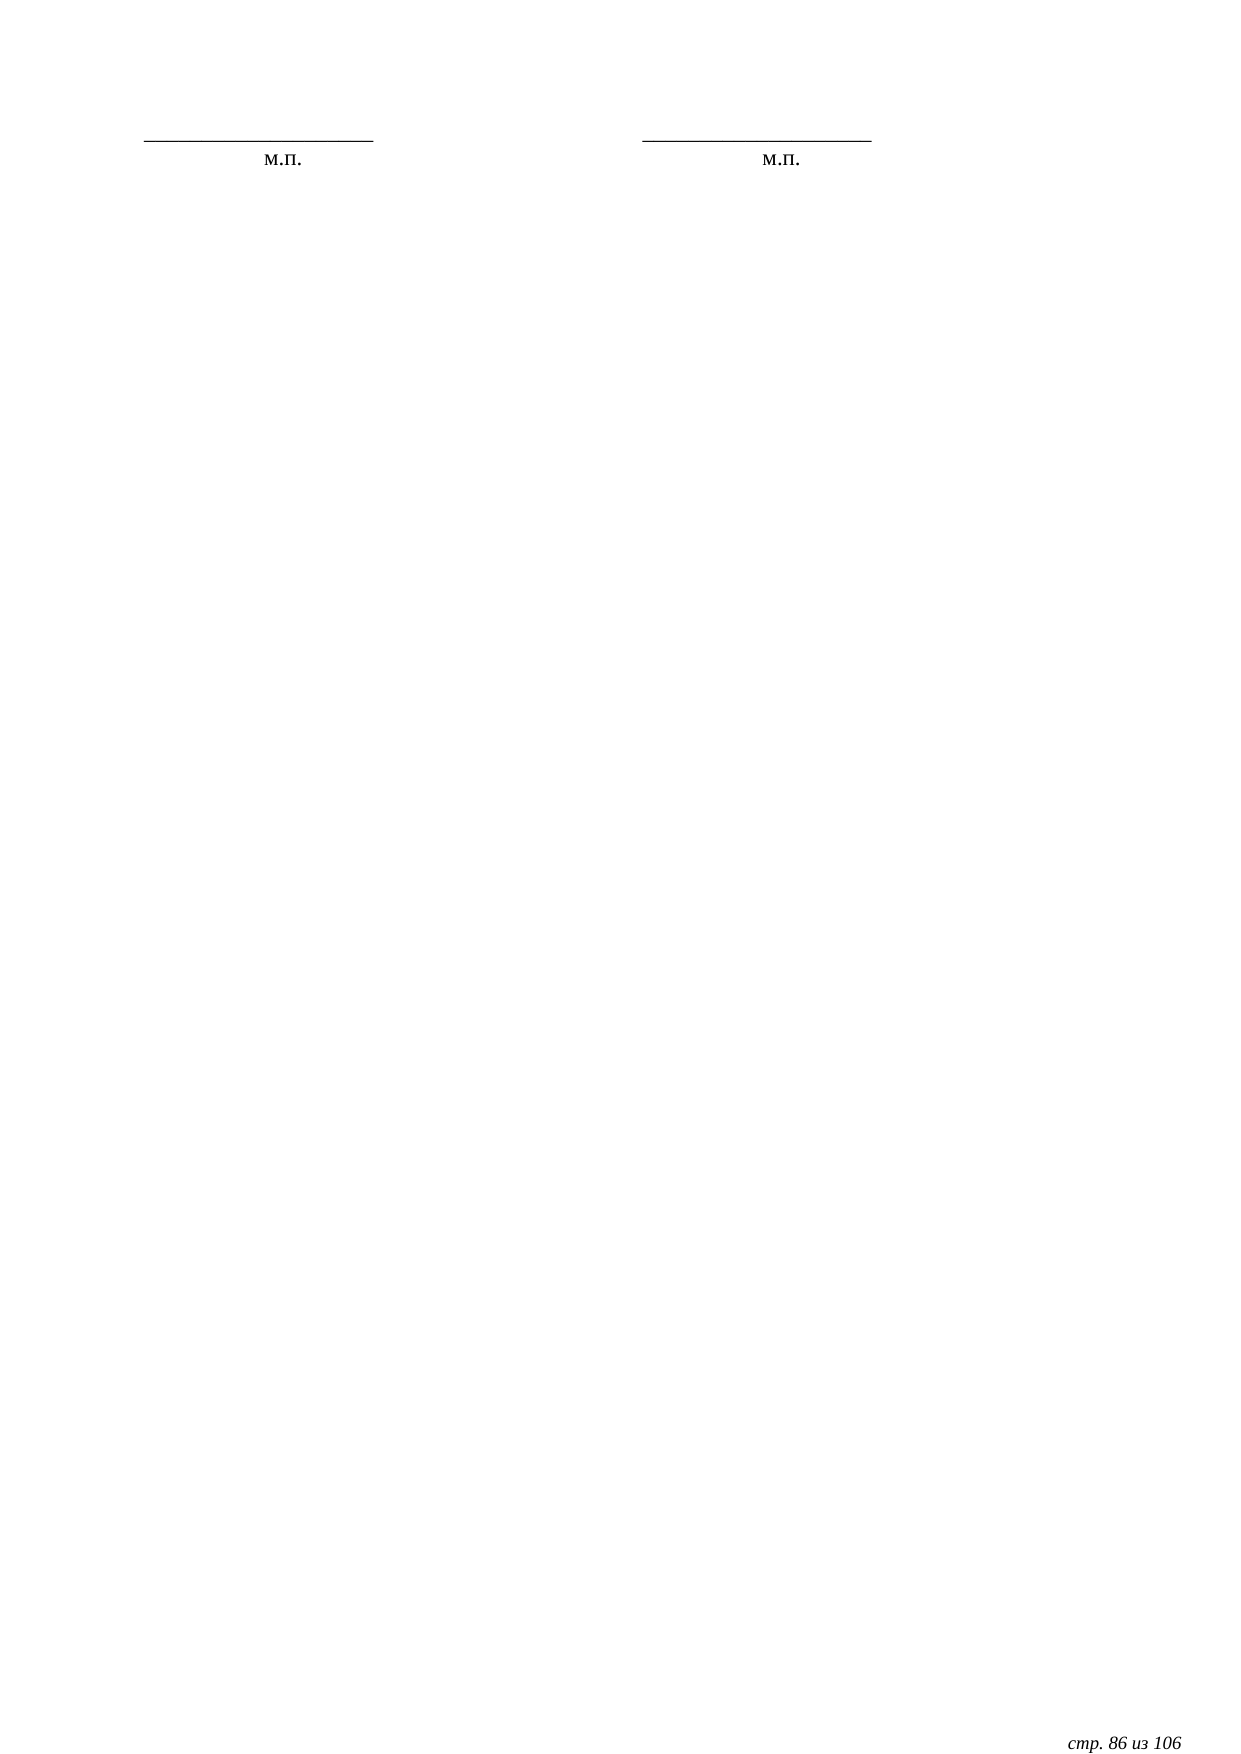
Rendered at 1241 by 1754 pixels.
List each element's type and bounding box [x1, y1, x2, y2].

table_cell [133, 118, 631, 171]
table_cell [631, 118, 1167, 171]
